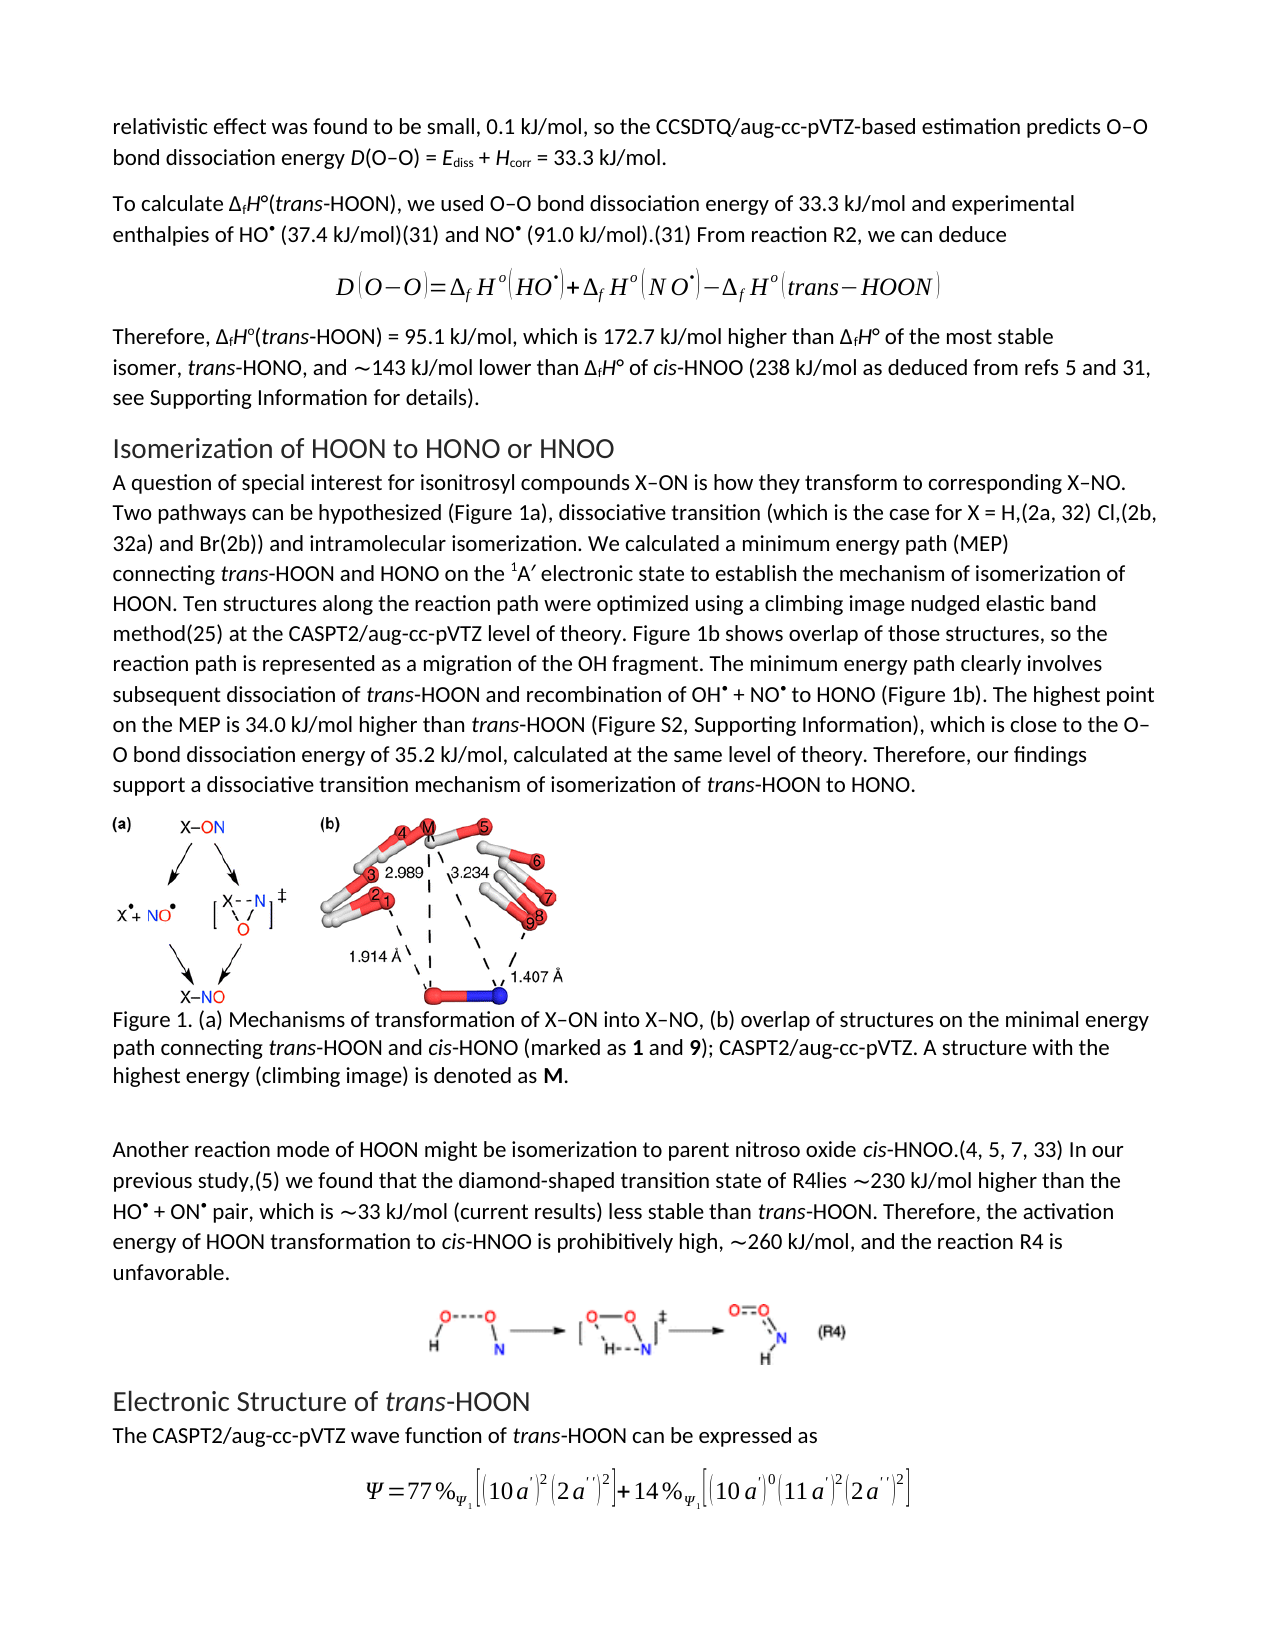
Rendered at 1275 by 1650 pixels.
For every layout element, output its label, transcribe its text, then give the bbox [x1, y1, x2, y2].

text To calculate ΔfH°(trans-HOON), we used O–O bond dissociation energy of 33.3 kJ/mol and experimental enthalpies of HO• (37.4 kJ/mol)(31) and NO• (91.0 kJ/mol).(31) From reaction R2, we can deduce [112, 189, 1162, 248]
text Figure 1. (a) Mechanisms of transformation of X–ON into X–NO, (b) overlap of structures on the minimal energy path connecting trans-HOON and cis-HONO (marked as 1 and 9); CASPT2/aug-cc-pVTZ. A structure with the highest energy (climbing image) is denoted as M. [112, 1005, 1162, 1089]
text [112, 112, 1162, 171]
subtitle Electronic Structure of trans-HOON [112, 1383, 1162, 1419]
subtitle Isomerization of HOON to HONO or HNOO [112, 430, 1162, 465]
picture [112, 817, 563, 1005]
text The CASPT2/aug-cc-pVTZ wave function of trans-HOON can be expressed as [112, 1422, 1162, 1450]
text A question of special interest for isonitrosyl compounds X–ON is how they transform to corresponding X–NO. Two pathways can be hypothesized (Figure 1a), dissociative transition (which is the case for X = H,(2a, 32) Cl,(2b, 32a) and Br(2b)) and intramolecular isomerization. We calculated a minimum energy path (MEP) connecting trans-HOON and HONO on the 1A′ electronic state to establish the mechanism of isomerization of HOON. Ten structures along the reaction path were optimized using a climbing image nudged elastic band method(25) at the CASPT2/aug-cc-pVTZ level of theory. Figure 1b shows overlap of those structures, so the reaction path is represented as a migration of the OH fragment. The minimum energy path clearly involves subsequent dissociation of trans-HOON and recombination of OH• + NO• to HONO (Figure 1b). The highest point on the MEP is 34.0 kJ/mol higher than trans-HOON (Figure S2, Supporting Information), which is close to the O–O bond dissociation energy of 35.2 kJ/mol, calculated at the same level of theory. Therefore, our findings support a dissociative transition mechanism of isomerization of trans-HOON to HONO. [112, 468, 1162, 798]
picture [429, 1304, 846, 1365]
text Another reaction mode of HOON might be isomerization to parent nitroso oxide cis-HNOO.(4, 5, 7, 33) In our previous study,(5) we found that the diamond-shaped transition state of R4lies ∼230 kJ/mol higher than the HO• + ON• pair, which is ∼33 kJ/mol (current results) less stable than trans-HOON. Therefore, the activation energy of HOON transformation to cis-HNOO is prohibitively high, ∼260 kJ/mol, and the reaction R4 is unfavorable. [112, 1136, 1162, 1286]
text Therefore, ΔfHo(trans-HOON) = 95.1 kJ/mol, which is 172.7 kJ/mol higher than ΔfH° of the most stable isomer, trans-HONO, and ∼143 kJ/mol lower than ΔfH° of cis-HNOO (238 kJ/mol as deduced from refs 5 and 31, see Supporting Information for details). [112, 322, 1162, 411]
